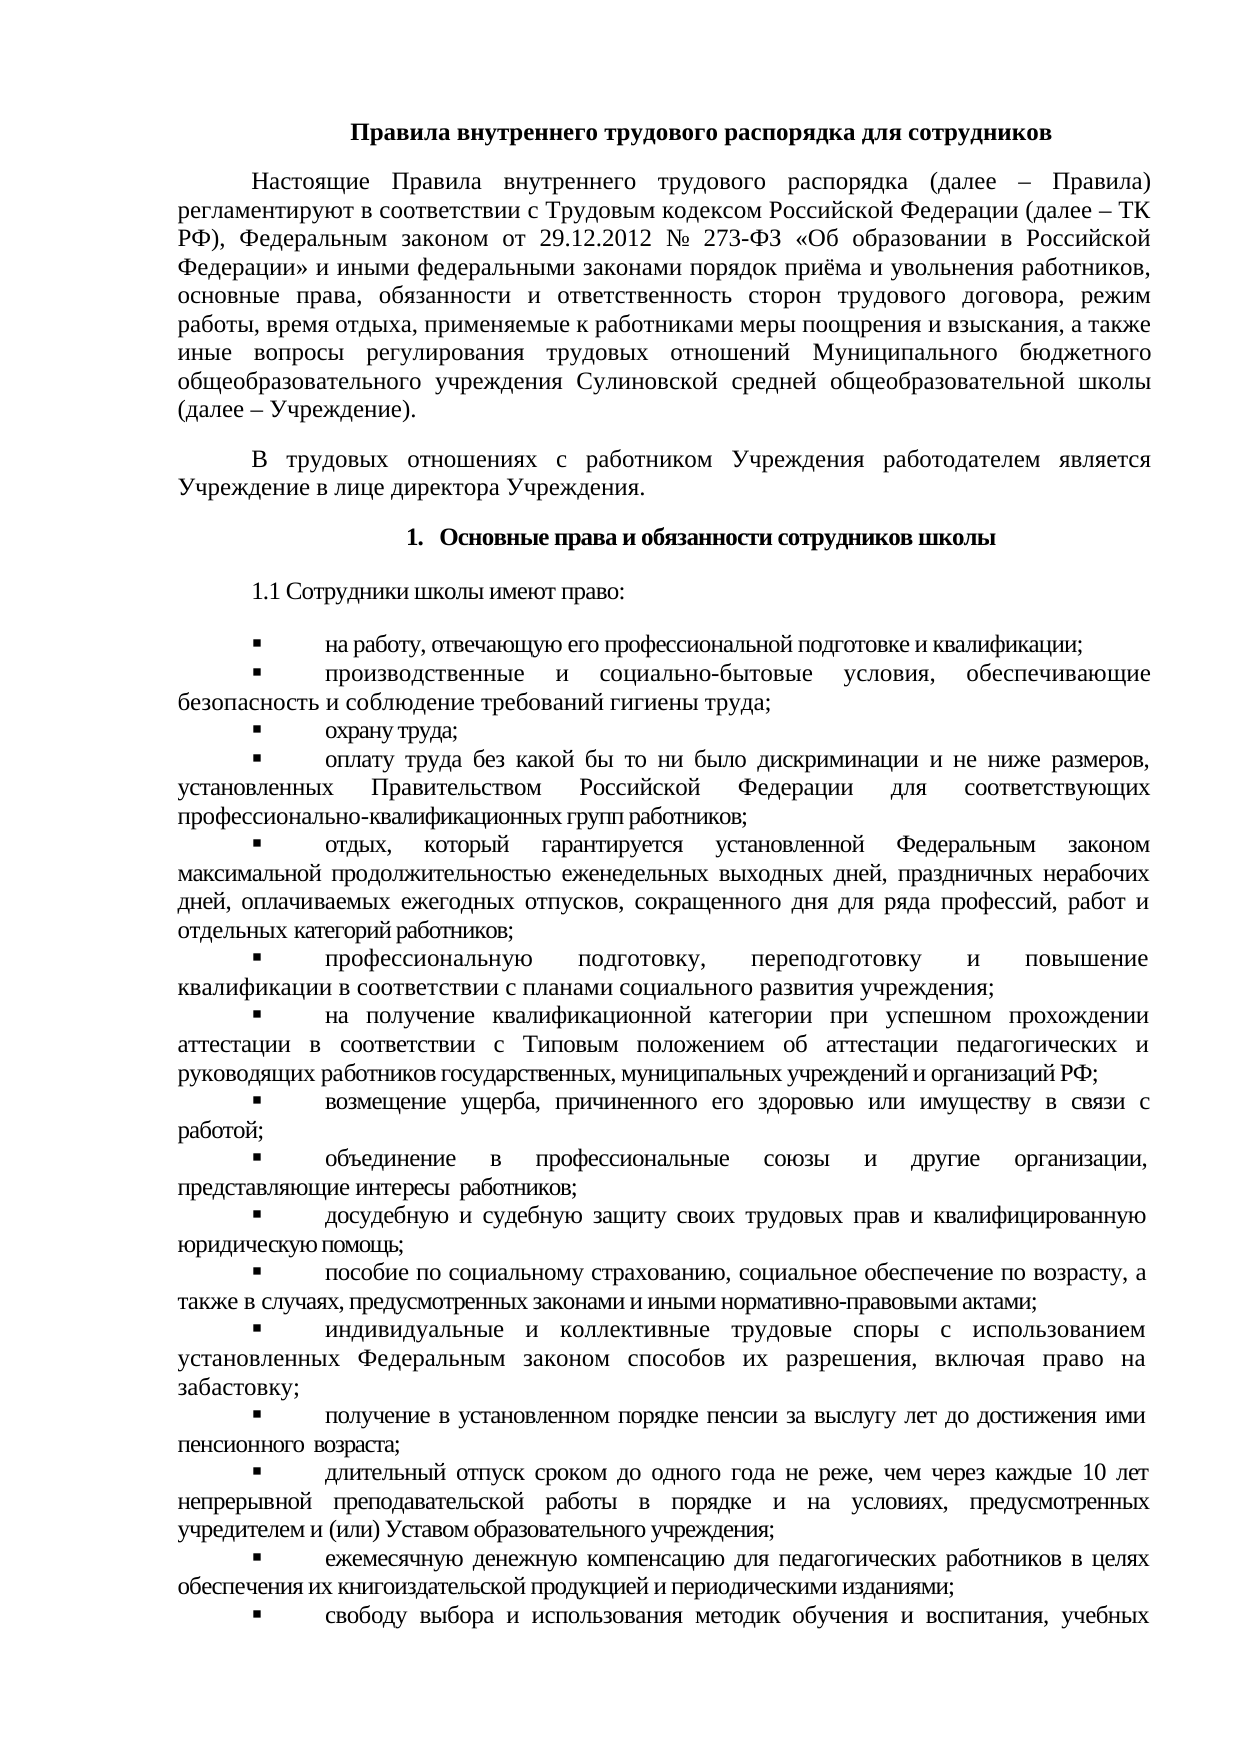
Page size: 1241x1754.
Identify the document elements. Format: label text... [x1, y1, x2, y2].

text В трудовых отношениях с работником Учреждения работодателем является Учреждение в лице директора Учреждения. [177, 444, 1152, 501]
list на работу, отвечающую его профессиональной подготовке и квалификации; [177, 630, 1152, 658]
text Правила внутреннего трудового распорядка для сотрудников [177, 118, 1152, 146]
list профессиональную подготовку, переподготовку и повышение квалификации в соответствии с планами социального развития учреждения; [177, 944, 1149, 1001]
text Настоящие Правила внутреннего трудового распорядка (далее – Правила) регламентируют в соответствии с Трудовым кодексом Российской Федерации (далее – ТК РФ), Федеральным законом от 29.12.2012 № 273-ФЗ «Об образовании в Российской Федерации» и иными федеральными законами порядок приёма и увольнения работников, основные права, обязанности и ответственность сторон трудового договора, режим работы, время отдыха, применяемые к работниками меры поощрения и взыскания, а также иные вопросы регулирования трудовых отношений Муниципального бюджетного общеобразовательного учреждения Сулиновской средней общеобразовательной школы (далее – Учреждение). [177, 167, 1152, 423]
list производственные и социально-бытовые условия, обеспечивающие безопасность и соблюдение требований гигиены труда; [177, 658, 1152, 716]
list индивидуальные и коллективные трудовые споры с использованием установленных Федеральным законом способов их разрешения, включая право на забастовку; [177, 1315, 1146, 1401]
list объединение в профессиональные союзы и другие организации, представляющие интересы работников; [177, 1144, 1148, 1201]
list досудебную и судебную защиту своих трудовых прав и квалифицированную юридическую помощь; [177, 1201, 1147, 1258]
list пособие по социальному страхованию, социальное обеспечение по возрасту, а также в случаях, предусмотренных законами и иными нормативно-правовыми актами; [177, 1258, 1147, 1315]
list ежемесячную денежную компенсацию для педагогических работников в целях обеспечения их книгоиздательской продукцией и периодическими изданиями; [177, 1543, 1150, 1600]
list на получение квалификационной категории при успешном прохождении аттестации в соответствии с Типовым положением об аттестации педагогических и руководящих работников государственных, муниципальных учреждений и организаций РФ; [177, 1001, 1149, 1087]
list получение в установленном порядке пенсии за выслугу лет до достижения ими пенсионного возраста; [177, 1401, 1146, 1458]
list длительный отпуск сроком до одного года не реже, чем через каждые 10 лет непрерывной преподавательской работы в порядке и на условиях, предусмотренных учредителем и (или) Уставом образовательного учреждения; [177, 1458, 1150, 1543]
list охрану труда; [177, 716, 1152, 744]
list возмещение ущерба, причиненного его здоровью или имуществу в связи с работой; [177, 1087, 1152, 1144]
list отдых, который гарантируется установленной Федеральным законом максимальной продолжительностью еженедельных выходных дней, праздничных нерабочих дней, оплачиваемых ежегодных отпусков, сокращенного дня для ряда профессий, работ и отдельных категорий работников; [177, 830, 1150, 944]
text 1. Основные права и обязанности сотрудников школы [177, 522, 1152, 551]
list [177, 1600, 1150, 1629]
text 1.1 Сотрудники школы имеют право: [177, 576, 1152, 605]
list оплату труда без какой бы то ни было дискриминации и не ниже размеров, установленных Правительством Российской Федерации для соответствующих профессионально-квалификационных групп работников; [177, 744, 1151, 830]
